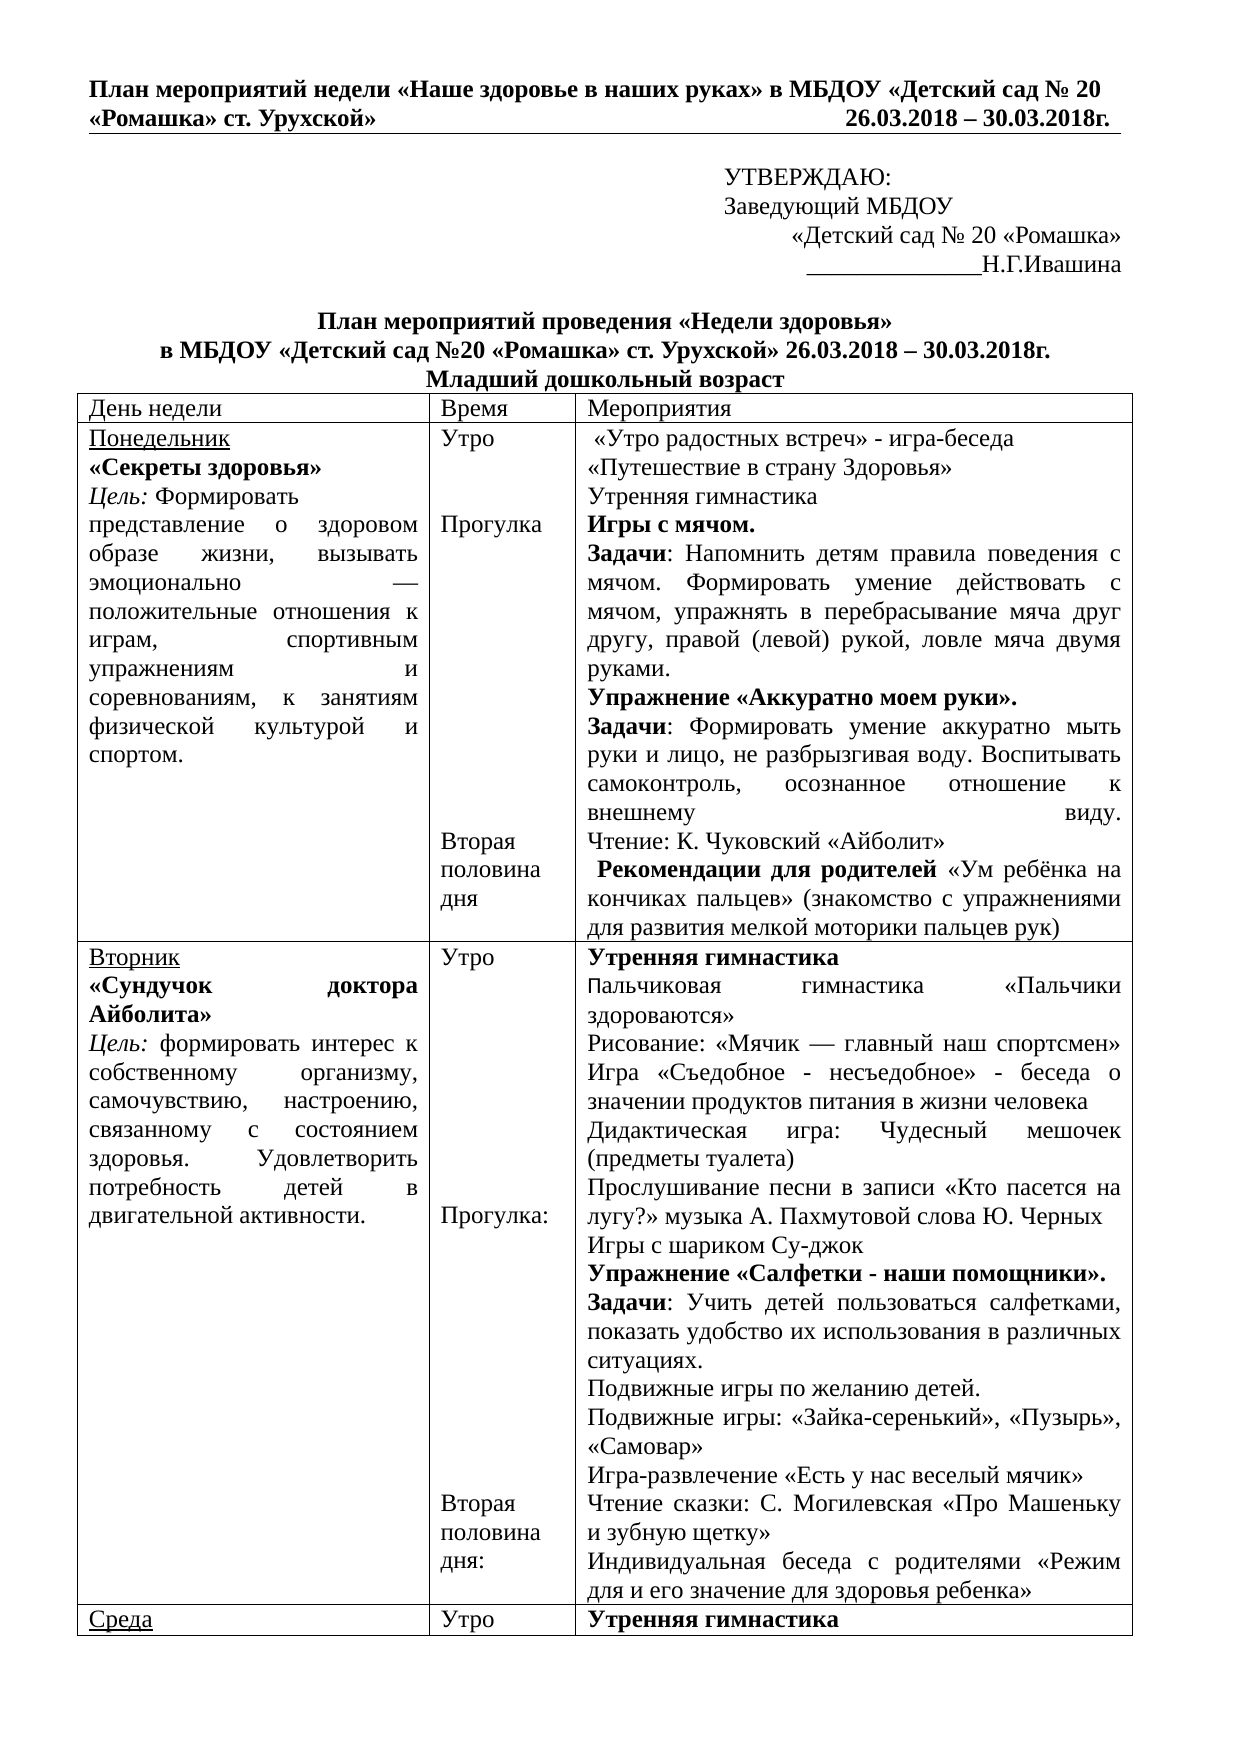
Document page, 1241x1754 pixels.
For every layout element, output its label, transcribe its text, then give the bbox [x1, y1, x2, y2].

text Младший дошкольный возраст [89, 364, 1121, 392]
table_cell Вторник «Сундучок доктора Айболита» Цель: формировать интерес к собственному организму, самочувствию, настроению, связанному с состоянием здоровья. Удовлетворить потребность детей в двигательной активности. [78, 942, 429, 1603]
table_header Мероприятия [576, 394, 1132, 422]
table_cell Утро Прогулка: Вторая половина дня: [430, 942, 575, 1603]
table_cell Утро Прогулка Вторая половина дня [430, 423, 575, 941]
table_header День недели [78, 394, 429, 422]
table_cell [78, 1605, 429, 1635]
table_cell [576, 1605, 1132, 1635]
text «Детский сад № 20 «Ромашка» ______________Н.Г.Ивашина [724, 220, 1121, 277]
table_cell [430, 1605, 575, 1635]
text в МБДОУ «Детский сад №20 «Ромашка» ст. Урухской» 26.03.2018 – 30.03.2018г. [89, 335, 1121, 364]
text План мероприятий проведения «Недели здоровья» [89, 306, 1121, 335]
table_cell «Утро радостных встреч» - игра-беседа «Путешествие в страну Здоровья» Утренняя гимнастика Игры с мячом. Задачи: Напомнить детям правила поведения с мячом. Формировать умение действовать с мячом, упражнять в перебрасывание мяча друг другу, правой (левой) рукой, ловле мяча двумя руками. Упражнение «Аккуратно моем руки». Задачи: Формировать умение аккуратно мыть руки и лицо, не разбрызгивая воду. Воспитывать самоконтроль, осознанное отношение к внешнему виду. Чтение: К. Чуковский «Айболит» Рекомендации для родителей «Ум ребёнка на кончиках пальцев» (знакомство с упражнениями для развития мелкой моторики пальцев рук) [576, 423, 1132, 941]
table_cell Понедельник «Секреты здоровья» Цель: Формировать представление о здоровом образе жизни, вызывать эмоционально — положительные отношения к играм, спортивным упражнениям и соревнованиям, к занятиям физической культурой и спортом. [78, 423, 429, 941]
table_cell Утренняя гимнастика Пальчиковая гимнастика «Пальчики здороваются» Рисование: «Мячик — главный наш спортсмен» Игра «Съедобное - несъедобное» - беседа о значении продуктов питания в жизни человека Дидактическая игра: Чудесный мешочек (предметы туалета) Прослушивание песни в записи «Кто пасется на лугу?» музыка А. Пахмутовой слова Ю. Черных Игры с шариком Су-джок Упражнение «Салфетки - наши помощники». Задачи: Учить детей пользоваться салфетками, показать удобство их использования в различных ситуациях. Подвижные игры по желанию детей. Подвижные игры: «Зайка-серенький», «Пузырь», «Самовар» Игра-развлечение «Есть у нас веселый мячик» Чтение сказки: С. Могилевская «Про Машеньку и зубную щетку» Индивидуальная беседа с родителями «Режим для и его значение для здоровья ребенка» [576, 942, 1132, 1603]
table_header Время [430, 394, 575, 422]
text УТВЕРЖДАЮ: Заведующий МБДОУ [724, 162, 1121, 220]
